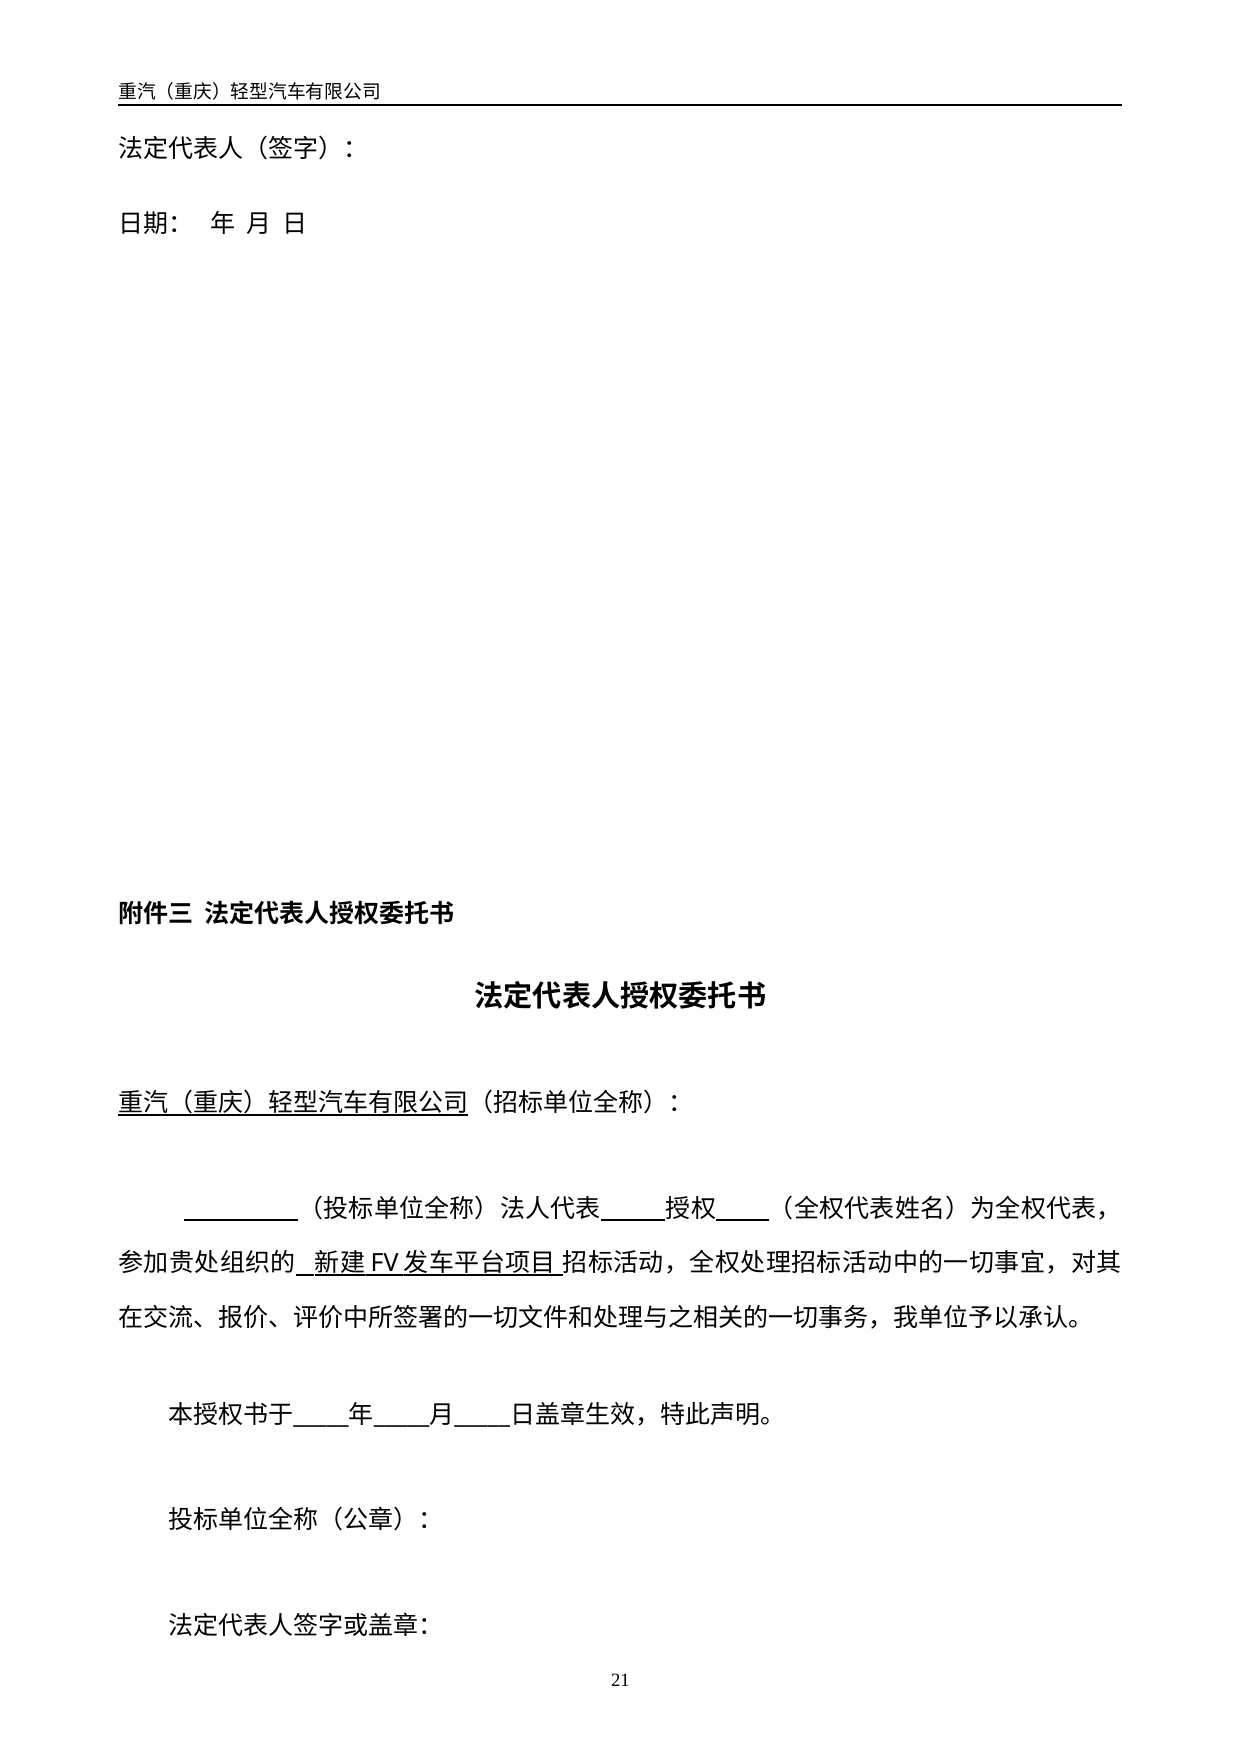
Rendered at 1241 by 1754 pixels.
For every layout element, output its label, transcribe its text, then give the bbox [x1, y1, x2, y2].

text 法定代表人（签字）： [118, 127, 1122, 164]
text 本授权书于_____年_____月_____日盖章生效，特此声明。 [118, 1394, 1122, 1431]
text 重汽（重庆）轻型汽车有限公司（招标单位全称）： [118, 1083, 1122, 1119]
text （投标单位全称）法人代表 授权 （全权代表姓名）为全权代表，参加贵处组织的 新建FV发车平台项目 招标活动，全权处理招标活动中的一切事宜，对其在交流、报价、评价中所签署的一切文件和处理与之相关的一切事务，我单位予以承认。 [118, 1188, 1122, 1333]
text 法定代表人签字或盖章： [118, 1605, 1122, 1642]
text 附件三 法定代表人授权委托书 [118, 893, 1122, 929]
text 日期： 年 月 日 [118, 202, 1122, 239]
text 法定代表人授权委托书 [118, 972, 1122, 1015]
text 投标单位全称（公章）： [118, 1500, 1122, 1536]
